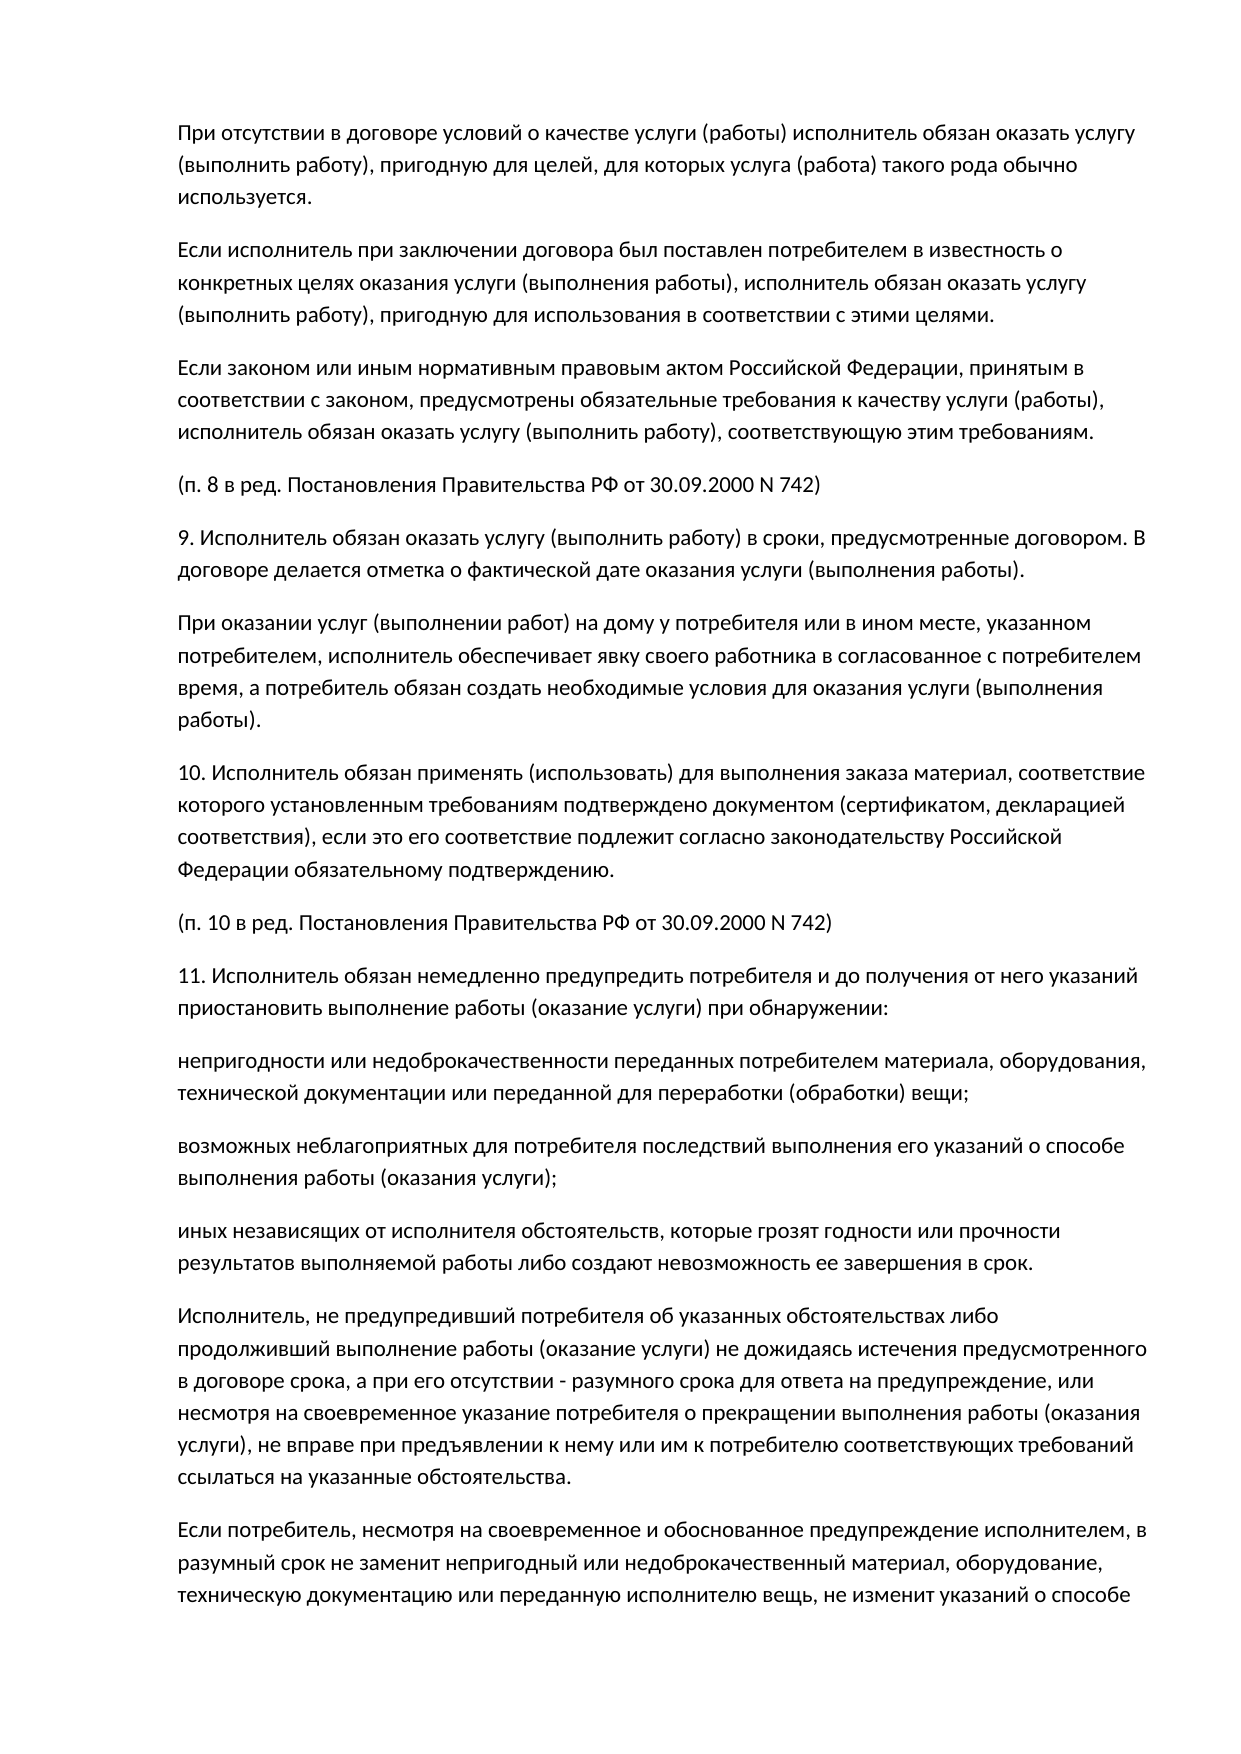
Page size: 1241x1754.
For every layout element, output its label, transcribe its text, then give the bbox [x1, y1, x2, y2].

text При отсутствии в договоре условий о качестве услуги (работы) исполнитель обязан оказать услугу (выполнить работу), пригодную для целей, для которых услуга (работа) такого рода обычно используется. [177, 118, 1152, 211]
text иных независящих от исполнителя обстоятельств, которые грозят годности или прочности результатов выполняемой работы либо создают невозможность ее завершения в срок. [177, 1216, 1152, 1277]
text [177, 1516, 1152, 1608]
text При оказании услуг (выполнении работ) на дому у потребителя или в ином месте, указанном потребителем, исполнитель обеспечивает явку своего работника в согласованное с потребителем время, а потребитель обязан создать необходимые условия для оказания услуги (выполнения работы). [177, 608, 1152, 733]
text Если исполнитель при заключении договора был поставлен потребителем в известность о конкретных целях оказания услуги (выполнения работы), исполнитель обязан оказать услугу (выполнить работу), пригодную для использования в соответствии с этими целями. [177, 236, 1152, 328]
text Исполнитель, не предупредивший потребителя об указанных обстоятельствах либо продолживший выполнение работы (оказание услуги) не дожидаясь истечения предусмотренного в договоре срока, а при его отсутствии - разумного срока для ответа на предупреждение, или несмотря на своевременное указание потребителя о прекращении выполнения работы (оказания услуги), не вправе при предъявлении к нему или им к потребителю соответствующих требований ссылаться на указанные обстоятельства. [177, 1302, 1152, 1491]
text 9. Исполнитель обязан оказать услугу (выполнить работу) в сроки, предусмотренные договором. В договоре делается отметка о фактической дате оказания услуги (выполнения работы). [177, 523, 1152, 583]
text 10. Исполнитель обязан применять (использовать) для выполнения заказа материал, соответствие которого установленным требованиям подтверждено документом (сертификатом, декларацией соответствия), если это его соответствие подлежит согласно законодательству Российской Федерации обязательному подтверждению. [177, 758, 1152, 883]
text (п. 8 в ред. Постановления Правительства РФ от 30.09.2000 N 742) [177, 470, 1152, 498]
text непригодности или недоброкачественности переданных потребителем материала, оборудования, технической документации или переданной для переработки (обработки) вещи; [177, 1046, 1152, 1106]
text 11. Исполнитель обязан немедленно предупредить потребителя и до получения от него указаний приостановить выполнение работы (оказание услуги) при обнаружении: [177, 961, 1152, 1021]
text (п. 10 в ред. Постановления Правительства РФ от 30.09.2000 N 742) [177, 908, 1152, 936]
text Если законом или иным нормативным правовым актом Российской Федерации, принятым в соответствии с законом, предусмотрены обязательные требования к качеству услуги (работы), исполнитель обязан оказать услугу (выполнить работу), соответствующую этим требованиям. [177, 353, 1152, 445]
text возможных неблагоприятных для потребителя последствий выполнения его указаний о способе выполнения работы (оказания услуги); [177, 1131, 1152, 1191]
